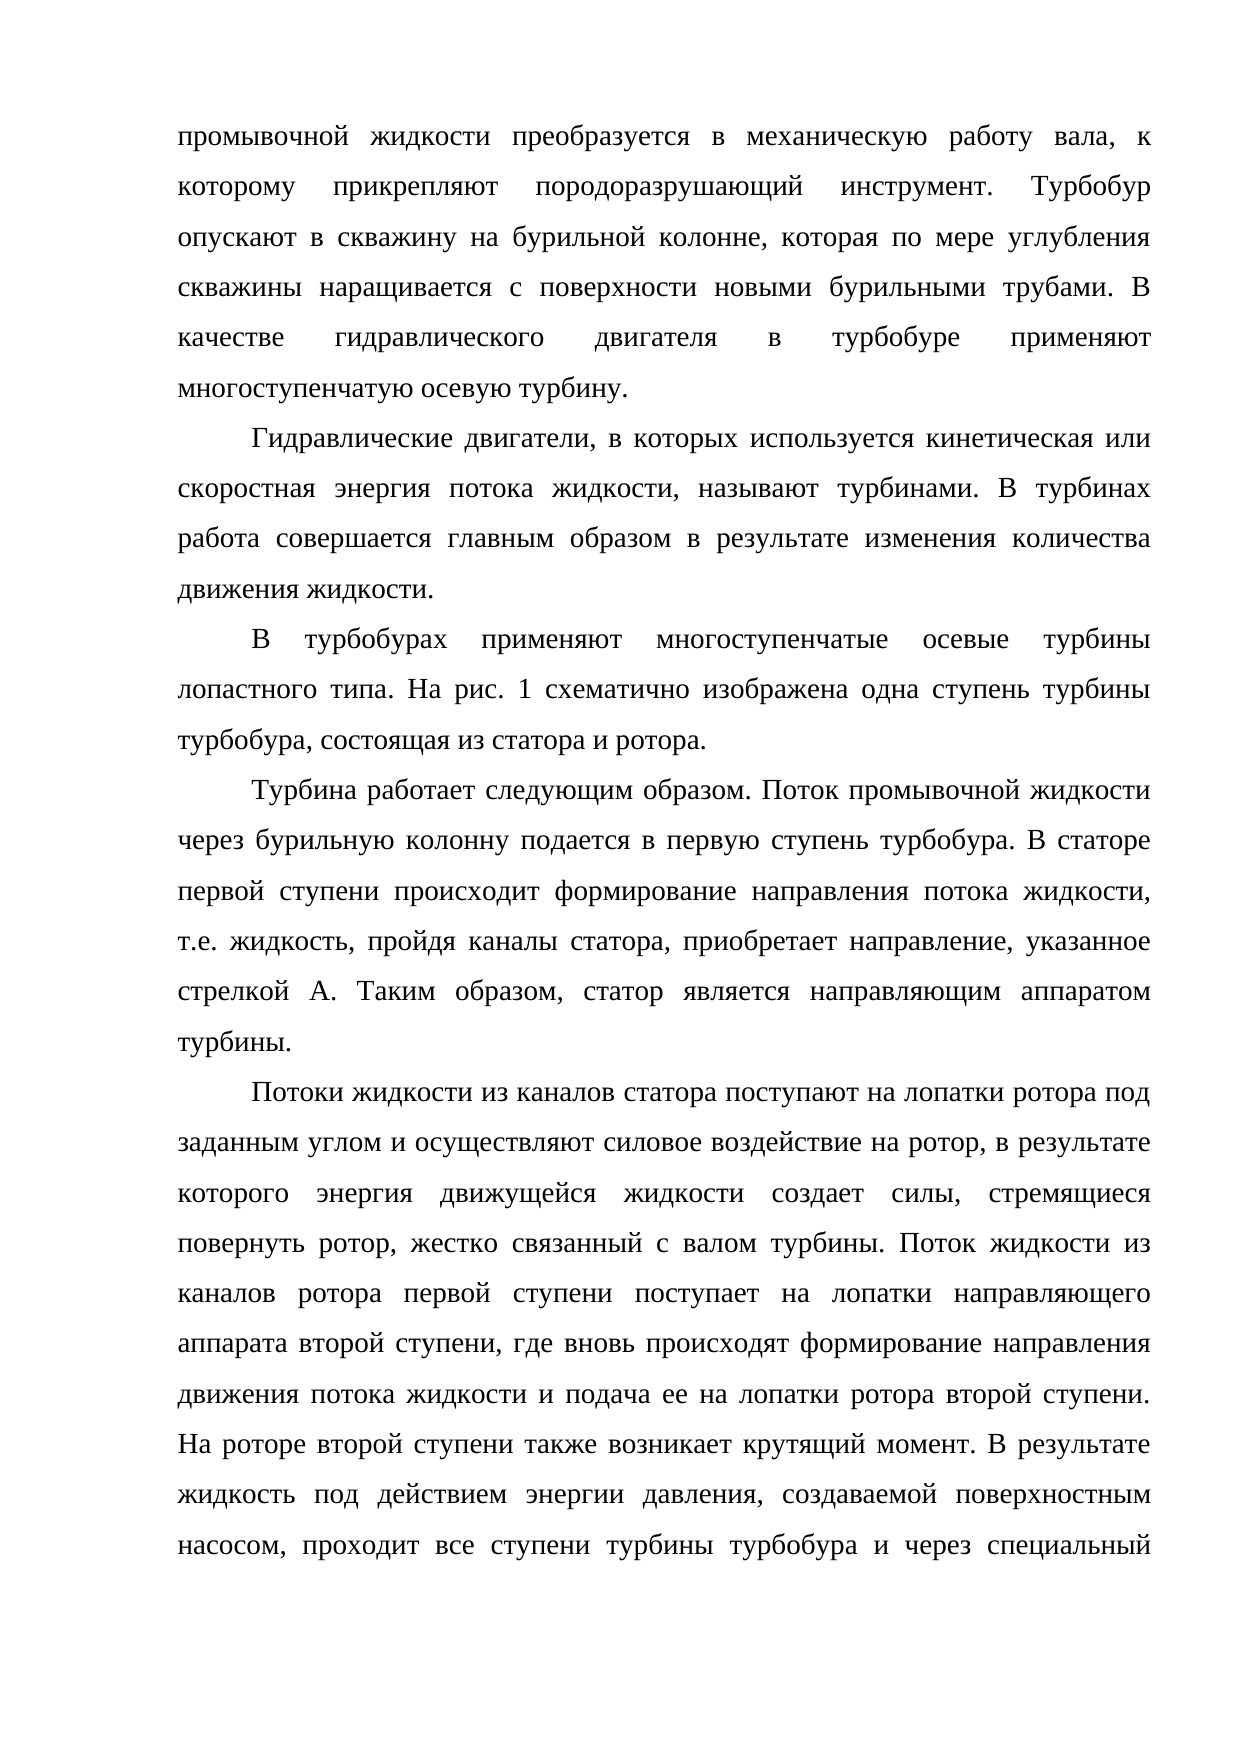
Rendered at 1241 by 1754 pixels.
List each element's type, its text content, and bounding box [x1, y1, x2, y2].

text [177, 1074, 1152, 1560]
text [177, 118, 1152, 403]
text Турбина работает следующим образом. Поток промывочной жидкости через бурильную колонну подается в первую ступень турбобура. В статоре первой ступени происходит формирование направления потока жидкости, т.е. жидкость, пройдя каналы статора, приобретает направление, указанное стрелкой А. Таким образом, статор является направляющим аппаратом турбины. [177, 772, 1152, 1057]
text Гидравлические двигатели, в которых используется кинетическая или скоростная энергия потока жидкости, называют турбинами. В турбинах работа совершается главным образом в результате изменения количества движения жидкости. [177, 420, 1152, 604]
text В турбобурах применяют многоступенчатые осевые турбины лопастного типа. На рис. 1 схематично изображена одна ступень турбины турбобура, состоящая из статора и ротора. [177, 621, 1152, 755]
